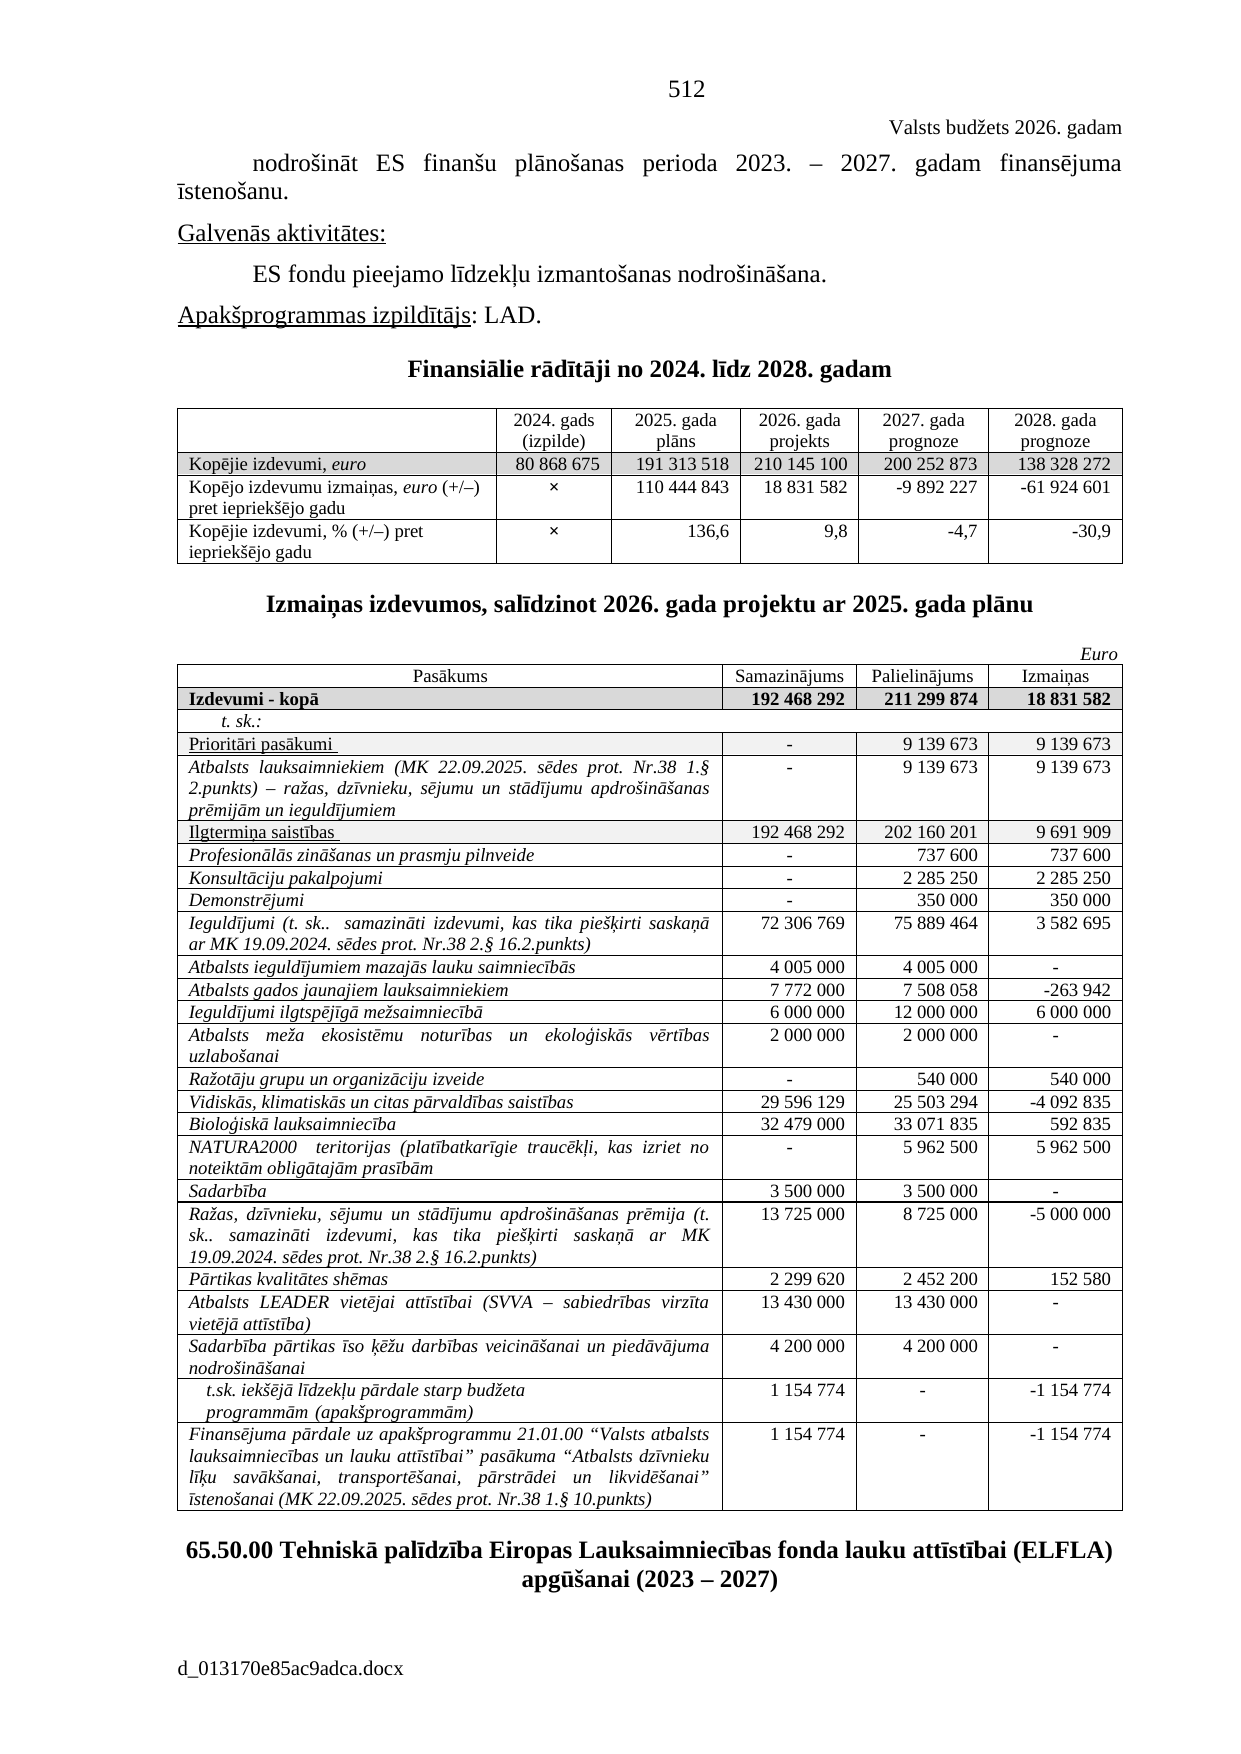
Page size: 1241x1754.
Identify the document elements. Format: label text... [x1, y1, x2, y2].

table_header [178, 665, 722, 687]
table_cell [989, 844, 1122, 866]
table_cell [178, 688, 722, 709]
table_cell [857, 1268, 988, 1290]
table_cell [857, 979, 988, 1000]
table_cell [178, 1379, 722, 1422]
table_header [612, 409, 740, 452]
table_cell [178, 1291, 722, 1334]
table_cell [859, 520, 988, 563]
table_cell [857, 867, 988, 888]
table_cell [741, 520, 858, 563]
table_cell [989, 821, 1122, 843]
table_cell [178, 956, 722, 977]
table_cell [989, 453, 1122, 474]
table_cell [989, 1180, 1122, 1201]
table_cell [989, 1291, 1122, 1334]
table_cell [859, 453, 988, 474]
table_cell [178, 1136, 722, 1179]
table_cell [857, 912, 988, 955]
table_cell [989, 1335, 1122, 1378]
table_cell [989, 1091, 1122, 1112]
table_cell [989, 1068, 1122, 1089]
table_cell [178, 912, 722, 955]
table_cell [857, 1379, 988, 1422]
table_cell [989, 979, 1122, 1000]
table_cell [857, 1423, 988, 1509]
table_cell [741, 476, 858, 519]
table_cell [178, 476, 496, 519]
text Apakšprogrammas izpildītājs: LAD. [177, 300, 1122, 329]
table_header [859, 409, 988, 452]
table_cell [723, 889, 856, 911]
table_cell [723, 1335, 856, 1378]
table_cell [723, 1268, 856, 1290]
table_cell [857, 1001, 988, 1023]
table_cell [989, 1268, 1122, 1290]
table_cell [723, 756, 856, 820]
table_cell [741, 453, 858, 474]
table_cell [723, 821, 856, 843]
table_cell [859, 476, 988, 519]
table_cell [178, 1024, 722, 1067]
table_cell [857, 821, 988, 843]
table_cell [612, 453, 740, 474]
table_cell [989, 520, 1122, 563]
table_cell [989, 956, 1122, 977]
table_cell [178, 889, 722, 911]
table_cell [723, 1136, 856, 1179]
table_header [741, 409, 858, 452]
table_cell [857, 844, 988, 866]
text ES fondu pieejamo līdzekļu izmantošanas nodrošināšana. [177, 259, 1122, 288]
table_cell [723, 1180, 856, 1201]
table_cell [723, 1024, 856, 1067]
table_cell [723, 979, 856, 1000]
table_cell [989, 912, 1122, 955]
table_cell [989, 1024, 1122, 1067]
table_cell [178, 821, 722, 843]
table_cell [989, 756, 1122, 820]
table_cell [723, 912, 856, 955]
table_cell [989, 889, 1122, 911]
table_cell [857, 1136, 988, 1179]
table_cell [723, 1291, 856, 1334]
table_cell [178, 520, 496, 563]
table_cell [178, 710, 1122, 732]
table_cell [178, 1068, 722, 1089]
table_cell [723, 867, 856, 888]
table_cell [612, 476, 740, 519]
text Euro [1002, 643, 1122, 664]
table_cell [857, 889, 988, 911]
text Finansiālie rādītāji no 2024. līdz 2028. gadam [177, 354, 1122, 383]
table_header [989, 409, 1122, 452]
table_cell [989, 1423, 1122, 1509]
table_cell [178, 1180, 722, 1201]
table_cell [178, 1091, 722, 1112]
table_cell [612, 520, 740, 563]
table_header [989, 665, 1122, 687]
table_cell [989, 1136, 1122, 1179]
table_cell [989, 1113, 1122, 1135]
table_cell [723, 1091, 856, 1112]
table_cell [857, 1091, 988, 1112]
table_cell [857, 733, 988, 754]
text Izmaiņas izdevumos, salīdzinot 2026. gada projektu ar 2025. gada plānu [177, 589, 1122, 618]
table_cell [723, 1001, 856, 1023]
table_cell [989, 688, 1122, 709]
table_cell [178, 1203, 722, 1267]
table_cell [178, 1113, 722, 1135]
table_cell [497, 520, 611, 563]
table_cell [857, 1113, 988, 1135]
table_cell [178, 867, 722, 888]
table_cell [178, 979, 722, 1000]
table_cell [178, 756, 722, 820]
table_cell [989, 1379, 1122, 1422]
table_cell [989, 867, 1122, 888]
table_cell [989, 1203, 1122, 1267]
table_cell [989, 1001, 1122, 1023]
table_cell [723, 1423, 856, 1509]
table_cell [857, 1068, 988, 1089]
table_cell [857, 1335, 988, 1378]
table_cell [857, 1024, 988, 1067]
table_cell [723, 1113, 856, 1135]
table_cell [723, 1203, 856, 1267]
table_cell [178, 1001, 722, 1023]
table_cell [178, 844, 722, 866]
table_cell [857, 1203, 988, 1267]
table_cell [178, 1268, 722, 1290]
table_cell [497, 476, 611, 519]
text 65.50.00 Tehniskā palīdzība Eiropas Lauksaimniecības fonda lauku attīstībai (ELFLA) apgūšanai (2023 – 2027) [177, 1536, 1122, 1593]
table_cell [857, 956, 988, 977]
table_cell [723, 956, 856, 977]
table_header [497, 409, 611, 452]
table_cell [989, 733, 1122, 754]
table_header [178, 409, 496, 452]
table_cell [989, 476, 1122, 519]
text nodrošināt ES finanšu plānošanas perioda 2023. – 2027. gadam finansējuma īstenošanu. [177, 148, 1122, 205]
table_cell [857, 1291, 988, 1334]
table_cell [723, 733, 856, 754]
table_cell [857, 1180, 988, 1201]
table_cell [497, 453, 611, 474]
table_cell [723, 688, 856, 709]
text Galvenās aktivitātes: [177, 218, 1122, 246]
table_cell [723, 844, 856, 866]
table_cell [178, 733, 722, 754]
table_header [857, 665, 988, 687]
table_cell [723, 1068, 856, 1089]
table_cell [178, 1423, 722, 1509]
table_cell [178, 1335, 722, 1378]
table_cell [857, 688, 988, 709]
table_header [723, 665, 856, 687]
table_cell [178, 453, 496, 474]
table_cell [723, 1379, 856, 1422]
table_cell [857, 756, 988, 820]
